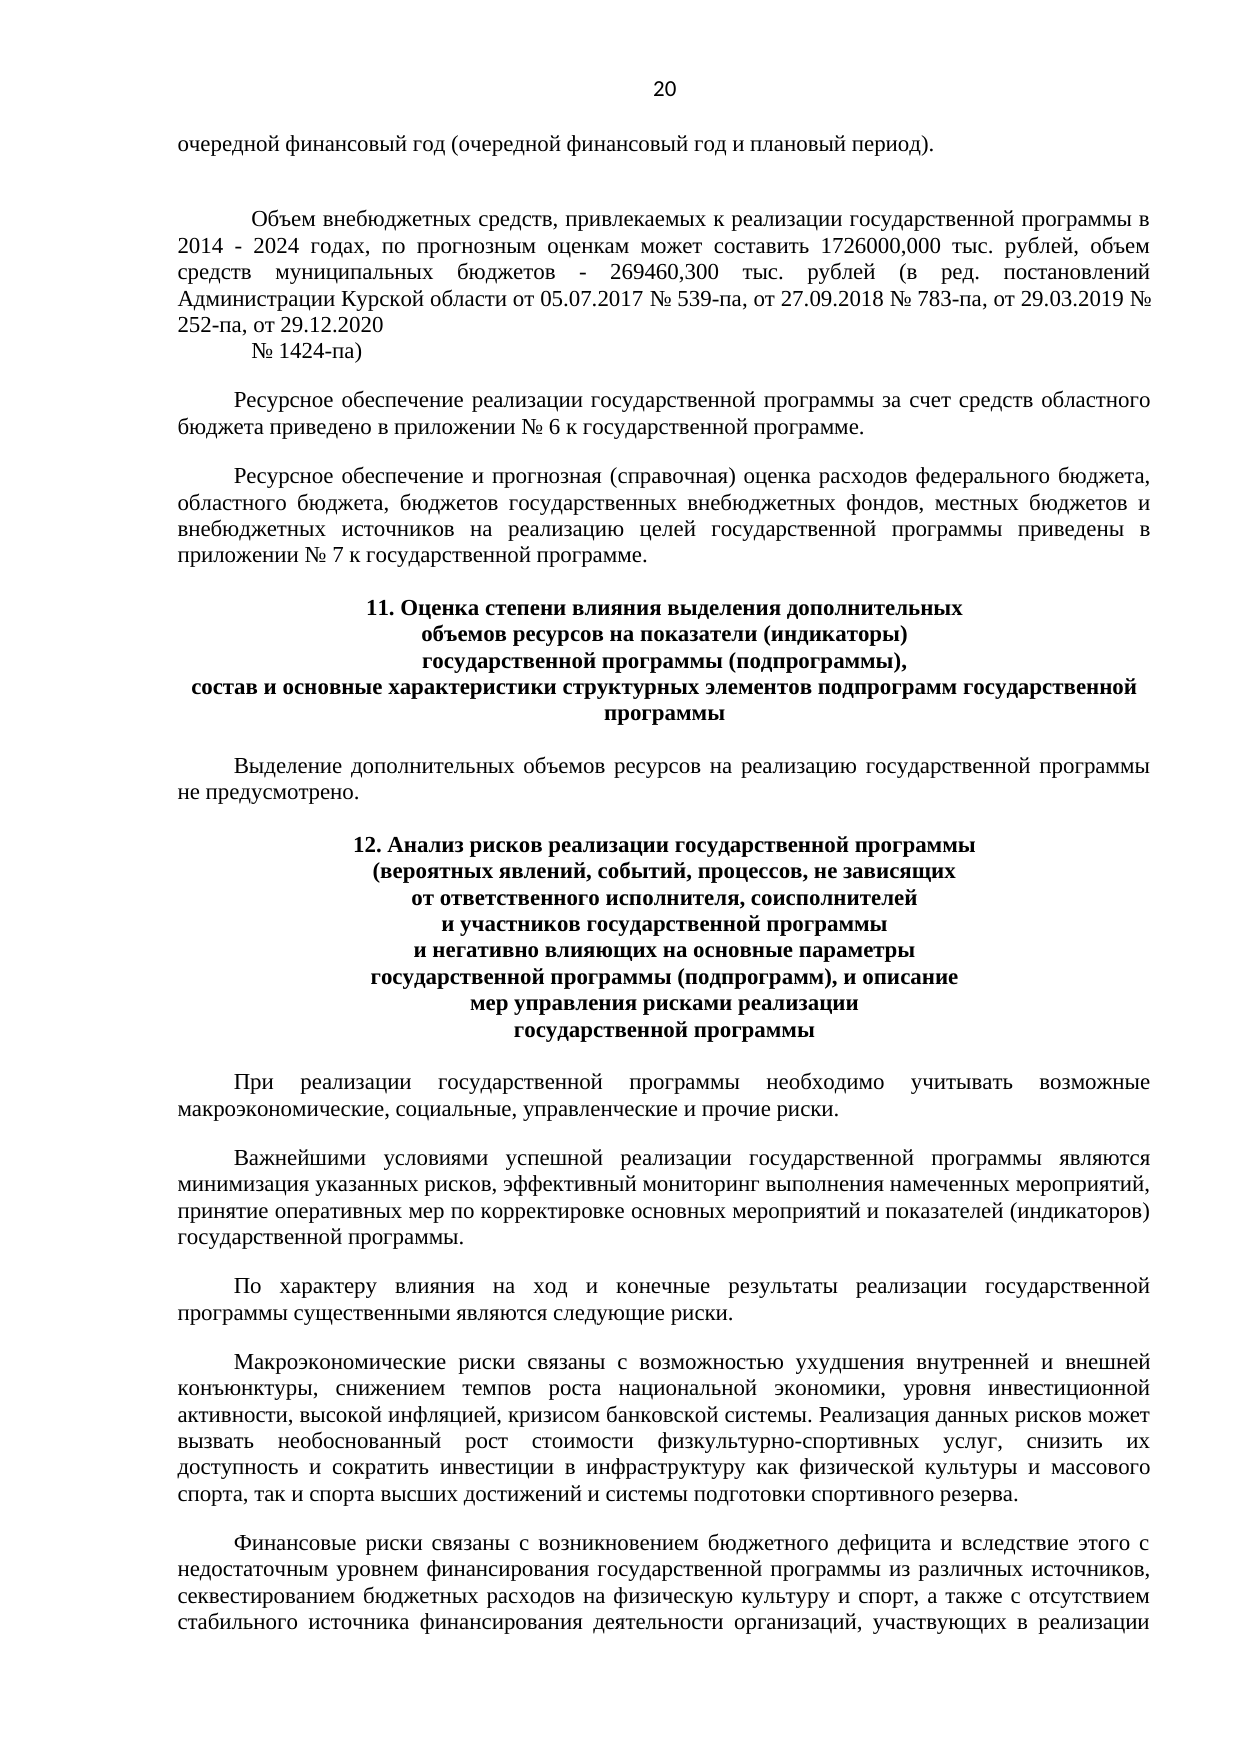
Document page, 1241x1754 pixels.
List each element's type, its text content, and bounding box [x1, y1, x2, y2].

title 12. Анализ рисков реализации государственной программы [177, 831, 1152, 857]
text По характеру влияния на ход и конечные результаты реализации государственной программы существенными являются следующие риски. [177, 1272, 1152, 1325]
title и участников государственной программы [177, 910, 1152, 937]
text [177, 130, 1152, 156]
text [177, 1529, 1152, 1634]
title и негативно влияющих на основные параметры [177, 937, 1152, 963]
text № 1424-па) [177, 337, 1152, 364]
title (вероятных явлений, событий, процессов, не зависящих [177, 857, 1152, 884]
title мер управления рисками реализации [177, 989, 1152, 1016]
text Макроэкономические риски связаны с возможностью ухудшения внутренней и внешней конъюнктуры, снижением темпов роста национальной экономики, уровня инвестиционной активности, высокой инфляцией, кризисом банковской системы. Реализация данных рисков может вызвать необоснованный рост стоимости физкультурно-спортивных услуг, снизить их доступность и сократить инвестиции в инфраструктуру как физической культуры и массового спорта, так и спорта высших достижений и системы подготовки спортивного резерва. [177, 1348, 1152, 1506]
text Важнейшими условиями успешной реализации государственной программы являются минимизация указанных рисков, эффективный мониторинг выполнения намеченных мероприятий, принятие оперативных мер по корректировке основных мероприятий и показателей (индикаторов) государственной программы. [177, 1144, 1152, 1249]
text Выделение дополнительных объемов ресурсов на реализацию государственной программы не предусмотрено. [177, 752, 1152, 805]
text Объем внебюджетных средств, привлекаемых к реализации государственной программы в 2014 - 2024 годах, по прогнозным оценкам может составить 1726000,000 тыс. рублей, объем средств муниципальных бюджетов - 269460,300 тыс. рублей (в ред. постановлений Администрации Курской области от 05.07.2017 № 539-па, от 27.09.2018 № 783-па, от 29.03.2019 № 252-па, от 29.12.2020 [177, 206, 1152, 337]
text Ресурсное обеспечение реализации государственной программы за счет средств областного бюджета приведено в приложении № 6 к государственной программе. [177, 387, 1152, 439]
title государственной программы (подпрограммы), [177, 647, 1152, 673]
title от ответственного исполнителя, соисполнителей [177, 884, 1152, 910]
title состав и основные характеристики структурных элементов подпрограмм государственной программы [177, 673, 1152, 726]
text При реализации государственной программы необходимо учитывать возможные макроэкономические, социальные, управленческие и прочие риски. [177, 1068, 1152, 1121]
text Ресурсное обеспечение и прогнозная (справочная) оценка расходов федерального бюджета, областного бюджета, бюджетов государственных внебюджетных фондов, местных бюджетов и внебюджетных источников на реализацию целей государственной программы приведены в приложении № 7 к государственной программе. [177, 462, 1152, 568]
title государственной программы [177, 1016, 1152, 1042]
title 11. Оценка степени влияния выделения дополнительных [177, 594, 1152, 620]
title объемов ресурсов на показатели (индикаторы) [177, 620, 1152, 647]
title государственной программы (подпрограмм), и описание [177, 963, 1152, 989]
